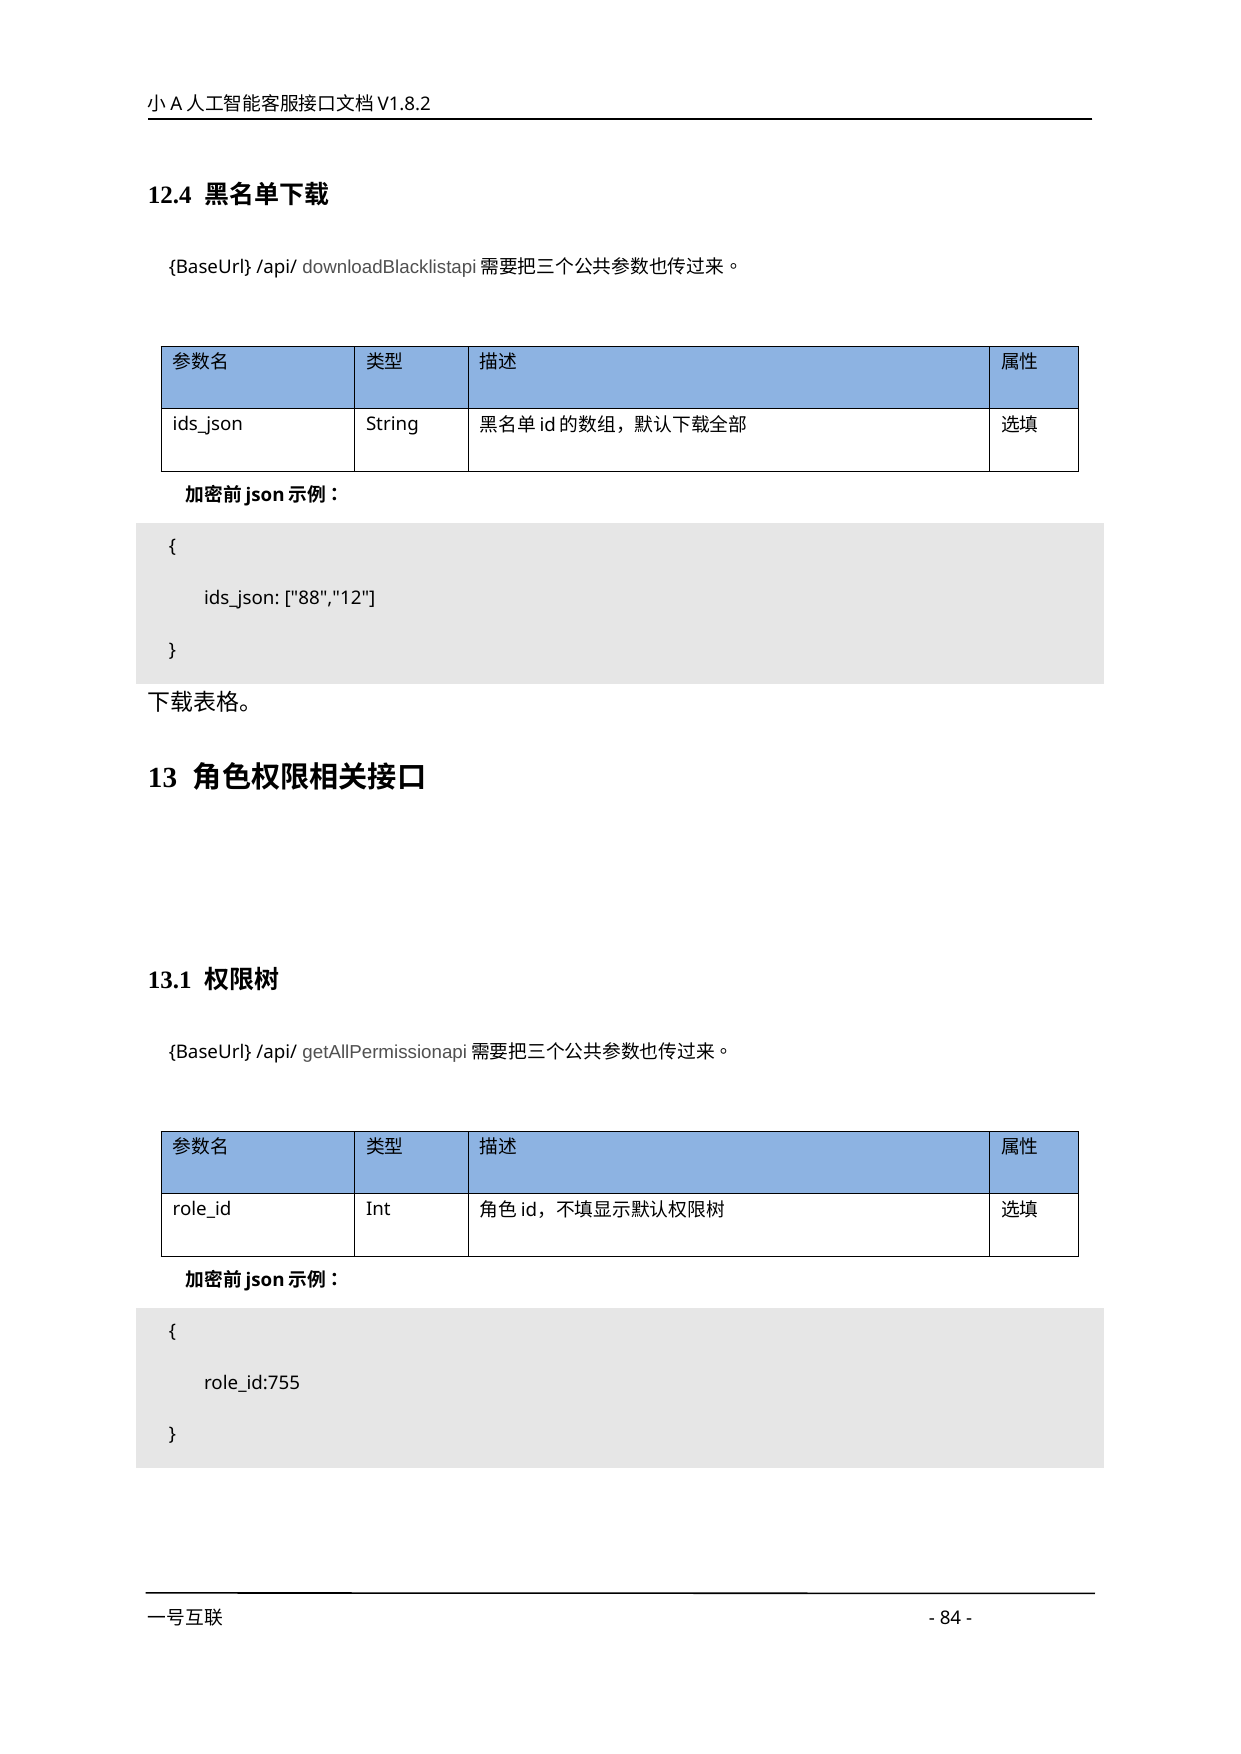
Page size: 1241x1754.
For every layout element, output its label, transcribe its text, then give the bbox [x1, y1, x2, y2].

table_cell 选填 [990, 409, 1078, 471]
table_header { role_id:755 } [136, 1308, 1104, 1468]
table_header 属性 [990, 1132, 1078, 1193]
text {BaseUrl} /api/ downloadBlacklistapi需要把三个公共参数也传过来。 [148, 249, 1092, 282]
table_cell ids_json [162, 409, 354, 471]
table_header 属性 [990, 347, 1078, 408]
table_header { ids_json: ["88","12"] } [136, 523, 1104, 684]
text {BaseUrl} /api/ getAllPermissionapi需要把三个公共参数也传过来。 [148, 1034, 1092, 1067]
table_cell String [355, 409, 468, 471]
table_header 描述 [469, 1132, 989, 1193]
subtitle 角色权限相关接口 [148, 742, 1092, 807]
table_cell 选填 [990, 1194, 1078, 1256]
table_header 参数名 [162, 1132, 354, 1193]
table_header 类型 [355, 347, 468, 408]
text 下载表格。 [148, 684, 1092, 717]
subtitle 13.1 权限树 [148, 945, 1092, 1010]
table_cell role_id [162, 1194, 354, 1256]
table_cell 黑名单id的数组，默认下载全部 [469, 409, 989, 471]
table_header 类型 [355, 1132, 468, 1193]
text 加密前json示例： [148, 478, 1092, 510]
table_header 参数名 [162, 347, 354, 408]
table_header 描述 [469, 347, 989, 408]
text 加密前json示例： [148, 1263, 1092, 1295]
subtitle 12.4 黑名单下载 [148, 160, 1092, 225]
table_cell 角色id，不填显示默认权限树 [469, 1194, 989, 1256]
table_cell Int [355, 1194, 468, 1256]
